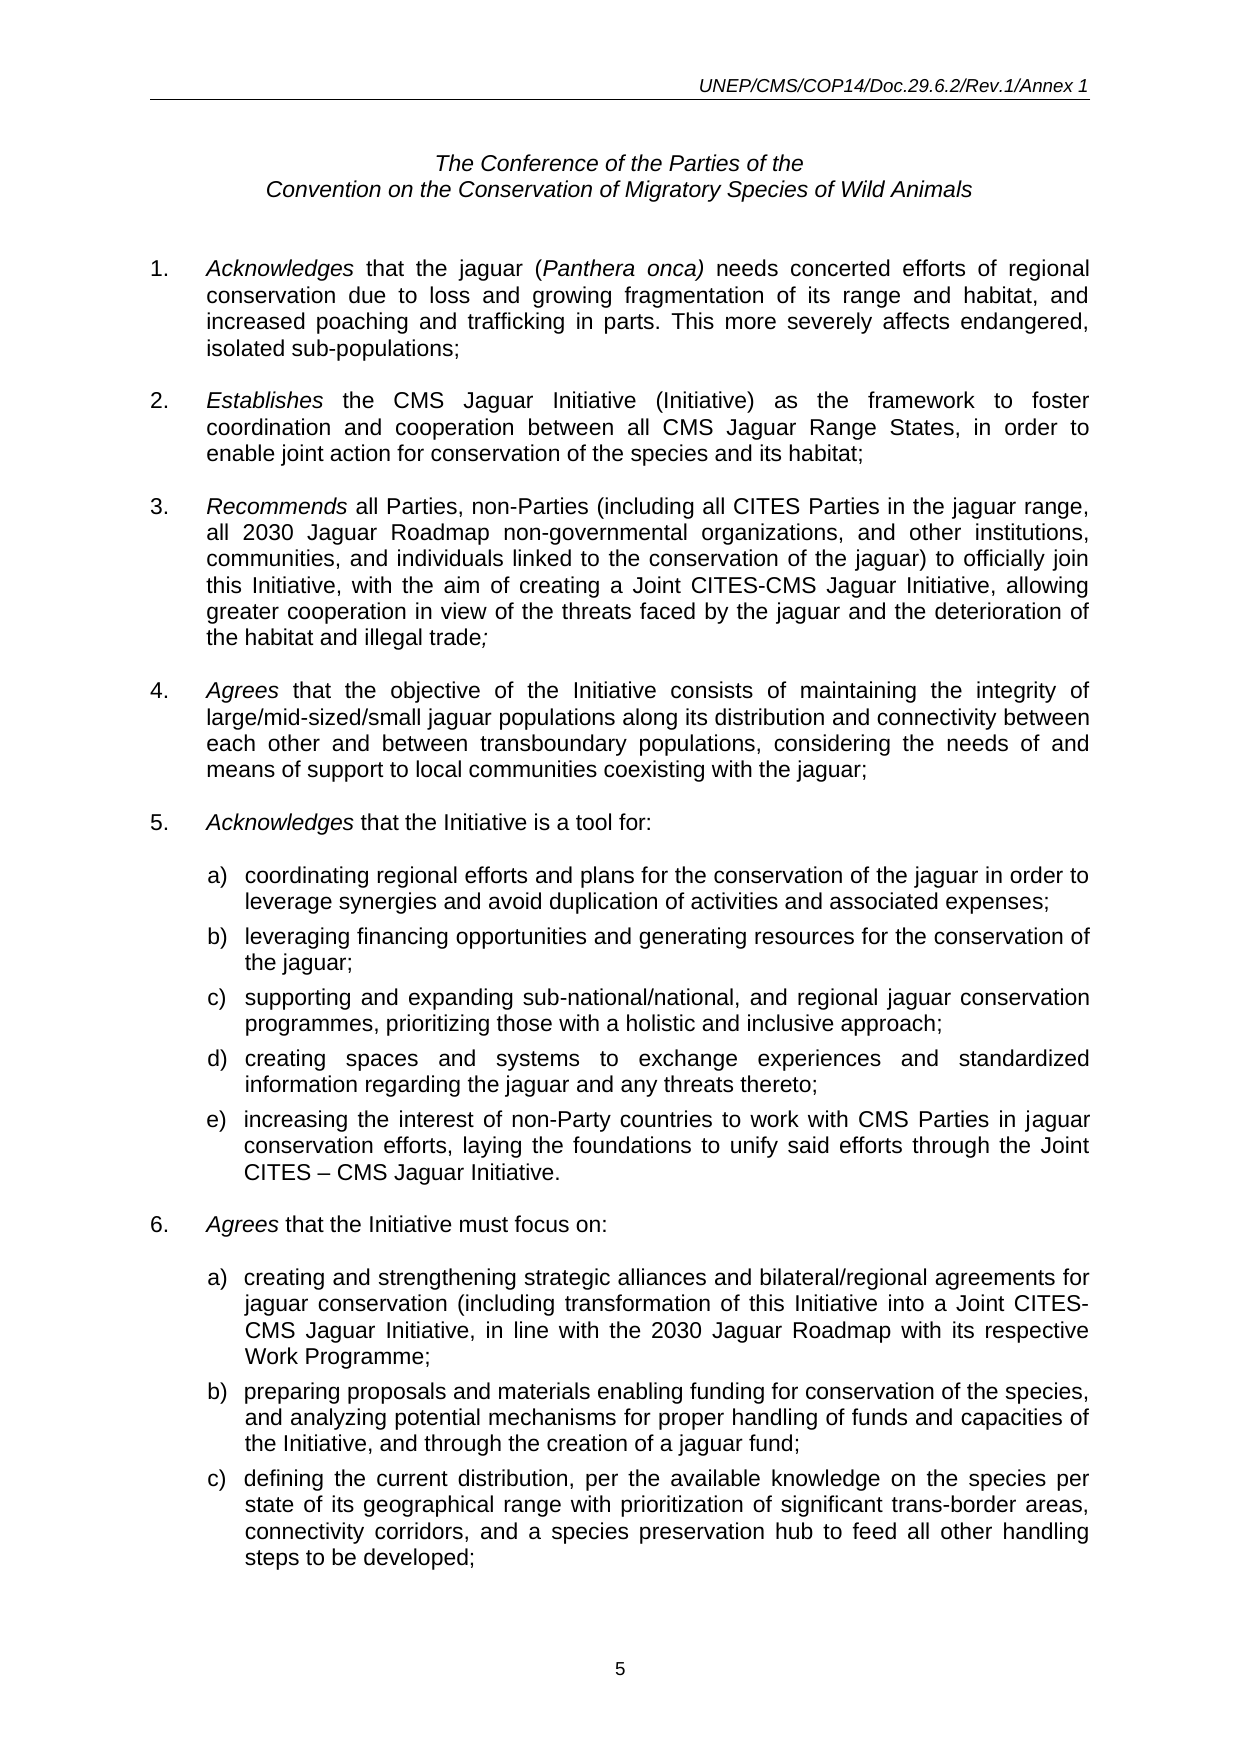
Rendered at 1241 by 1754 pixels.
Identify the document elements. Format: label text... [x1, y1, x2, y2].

list Agrees that the objective of the Initiative consists of maintaining the integrity of large/mid-sized/small jaguar populations along its distribution and connectivity between each other and between transboundary populations, considering the needs of and means of support to local communities coexisting with the jaguar; [150, 677, 1090, 782]
list increasing the interest of non-Party countries to work with CMS Parties in jaguar conservation efforts, laying the foundations to unify said efforts through the Joint CITES – CMS Jaguar Initiative. [206, 1106, 1090, 1185]
list creating and strengthening strategic alliances and bilateral/regional agreements for jaguar conservation (including transformation of this Initiative into a Joint CITES-CMS Jaguar Initiative, in line with the 2030 Jaguar Roadmap with its respective Work Programme; [207, 1264, 1090, 1369]
list Acknowledges that the jaguar (Panthera onca) needs concerted efforts of regional conservation due to loss and growing fragmentation of its range and habitat, and increased poaching and trafficking in parts. This more severely affects endangered, isolated sub-populations; [150, 255, 1090, 361]
list supporting and expanding sub-national/national, and regional jaguar conservation programmes, prioritizing those with a holistic and inclusive approach; [207, 984, 1090, 1036]
list preparing proposals and materials enabling funding for conservation of the species, and analyzing potential mechanisms for proper handling of funds and capacities of the Initiative, and through the creation of a jaguar fund; [207, 1378, 1090, 1457]
list Acknowledges that the Initiative is a tool for: [150, 809, 1090, 835]
text The Conference of the Parties of the [150, 150, 1090, 176]
list coordinating regional efforts and plans for the conservation of the jaguar in order to leverage synergies and avoid duplication of activities and associated expenses; [207, 862, 1090, 914]
list Agrees that the Initiative must focus on: [150, 1211, 1090, 1237]
list creating spaces and systems to exchange experiences and standardized information regarding the jaguar and any threats thereto; [207, 1045, 1090, 1097]
list Establishes the CMS Jaguar Initiative (Initiative) as the framework to foster coordination and cooperation between all CMS Jaguar Range States, in order to enable joint action for conservation of the species and its habitat; [150, 387, 1090, 466]
list leveraging financing opportunities and generating resources for the conservation of the jaguar; [207, 923, 1090, 975]
list defining the current distribution, per the available knowledge on the species per state of its geographical range with prioritization of significant trans-border areas, connectivity corridors, and a species preservation hub to feed all other handling steps to be developed; [207, 1465, 1090, 1570]
text Convention on the Conservation of Migratory Species of Wild Animals [150, 176, 1090, 203]
list Recommends all Parties, non-Parties (including all CITES Parties in the jaguar range, all 2030 Jaguar Roadmap non-governmental organizations, and other institutions, communities, and individuals linked to the conservation of the jaguar) to officially join this Initiative, with the aim of creating a Joint CITES-CMS Jaguar Initiative, allowing greater cooperation in view of the threats faced by the jaguar and the deterioration of the habitat and illegal trade; [150, 493, 1090, 651]
